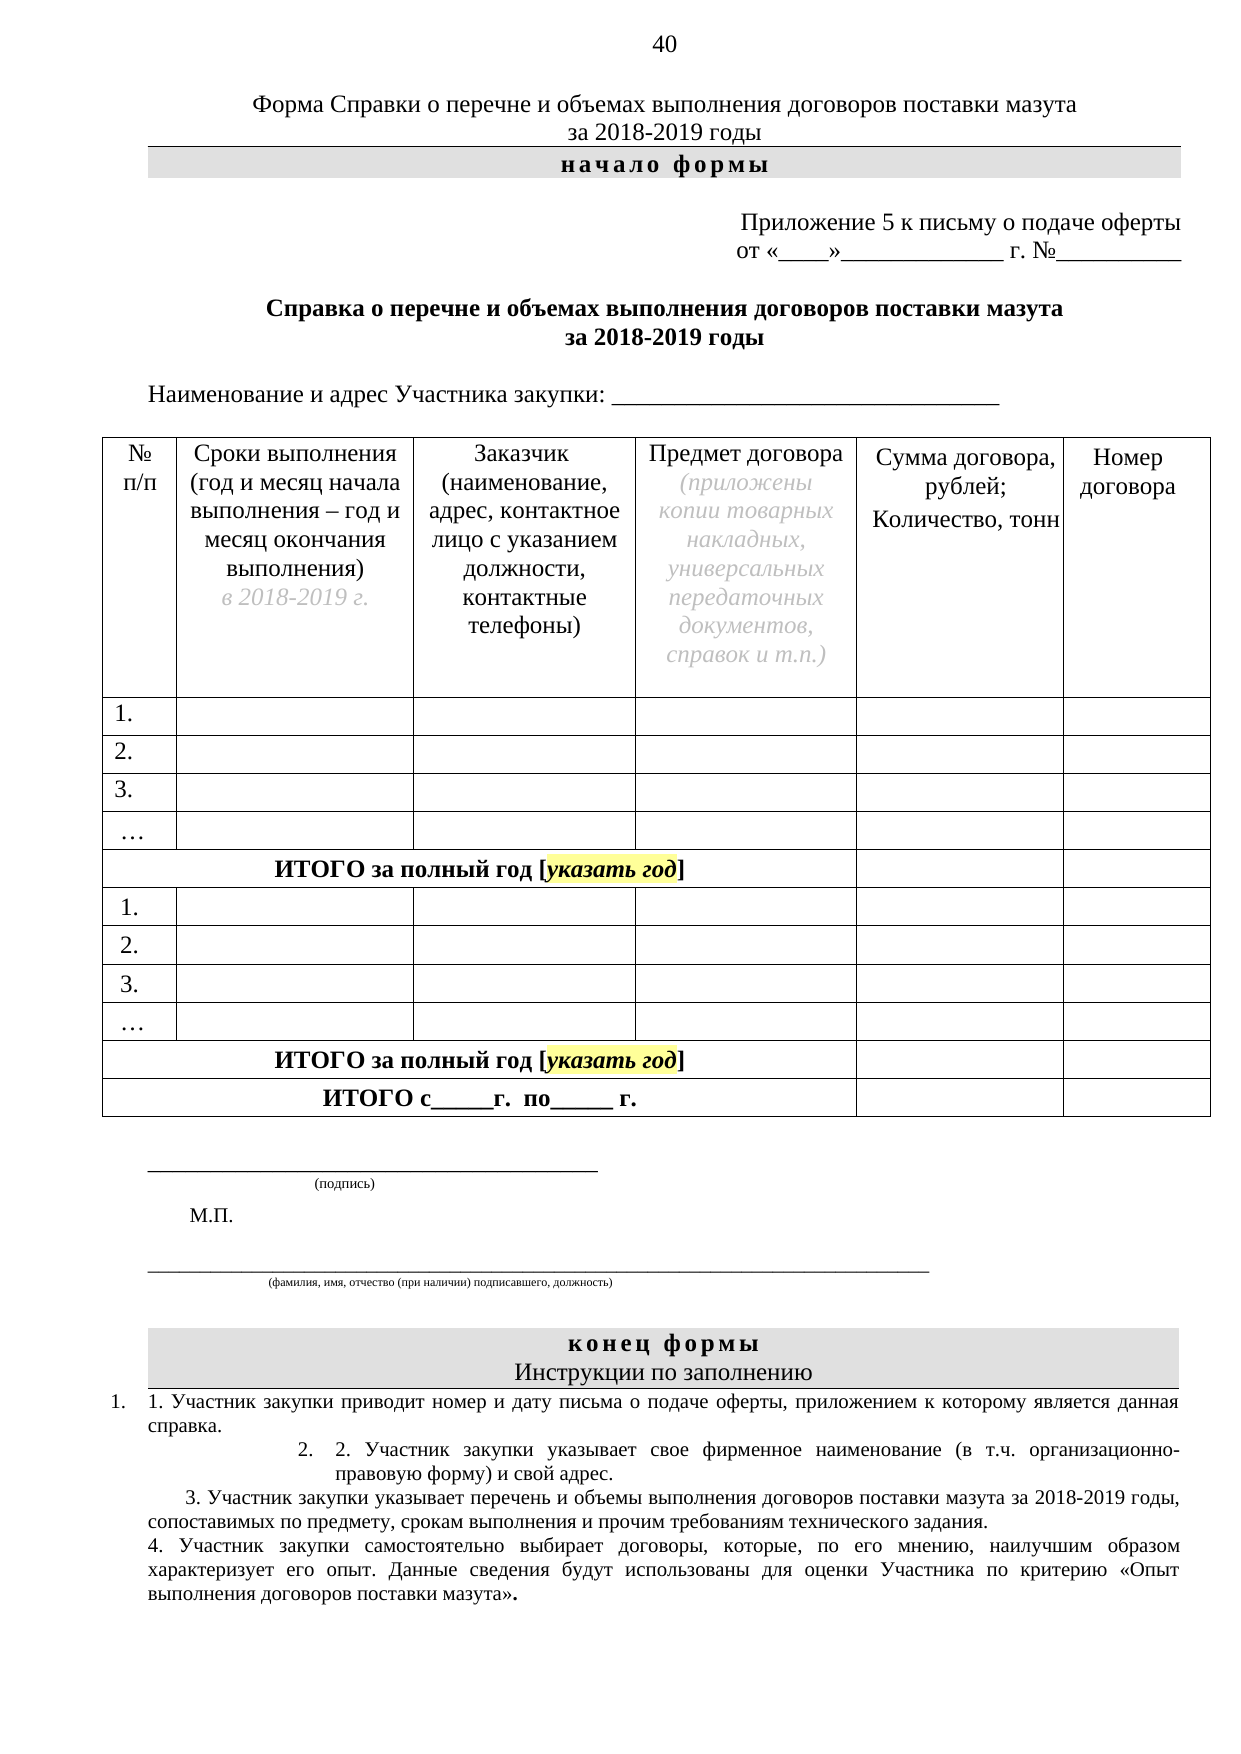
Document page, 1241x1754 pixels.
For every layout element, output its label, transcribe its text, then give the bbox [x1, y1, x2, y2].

table_cell 3. [103, 965, 176, 1002]
table_cell [177, 1003, 413, 1040]
text 4. Участник закупки самостоятельно выбирает договоры, которые, по его мнению, наилучшим образом характеризует его опыт. Данные сведения будут использованы для оценки Участника по критерию «Опыт выполнения договоров поставки мазута». [148, 1533, 1181, 1605]
table_cell [103, 774, 176, 811]
table_cell [1064, 1041, 1210, 1078]
table_cell [857, 774, 1063, 811]
table_cell … [103, 812, 176, 849]
table_cell [857, 926, 1063, 963]
table_cell [1064, 850, 1210, 887]
table_header Предмет договора (приложены копии товарных накладных, универсальных передаточных документов, справок и т.п.) [636, 438, 856, 697]
table_cell [177, 736, 413, 773]
table_cell [1064, 736, 1210, 773]
table_cell [857, 1003, 1063, 1040]
table_cell [857, 736, 1063, 773]
table_cell [177, 774, 413, 811]
text Наименование и адрес Участника закупки: _______________________________ [148, 379, 1181, 408]
table_cell [636, 888, 856, 925]
list 1. Участник закупки приводит номер и дату письма о подаче оферты, приложением к которому является данная справка. [110, 1389, 1181, 1437]
table_cell [414, 888, 635, 925]
list 3. Участник закупки указывает перечень и объемы выполнения договоров поставки мазута за 2018-2019 годы, сопоставимых по предмету, срокам выполнения и прочим требованиям технического задания. [148, 1485, 1181, 1533]
table_header Заказчик (наименование, адрес, контактное лицо с указанием должности, контактные телефоны) [414, 438, 635, 697]
table_cell [177, 888, 413, 925]
table_cell [857, 888, 1063, 925]
table_header Сумма договора, рублей; Количество, тонн [857, 438, 1063, 697]
table_cell [857, 1079, 1063, 1116]
text (фамилия, имя, отчество (при наличии) подписавшего, должность) [148, 1275, 1181, 1299]
table_cell 2. [103, 926, 176, 963]
table_header № п/п [103, 438, 176, 697]
table_cell [1064, 965, 1210, 1002]
table_cell [103, 736, 176, 773]
table_cell [414, 736, 635, 773]
text (подпись) [148, 1174, 1181, 1203]
table_cell [414, 926, 635, 963]
table_cell [1064, 812, 1210, 849]
text за 2018-2019 годы [148, 322, 1181, 351]
text за 2018-2019 годы [148, 117, 1181, 146]
table_cell [1064, 888, 1210, 925]
text Форма Справки о перечне и объемах выполнения договоров поставки мазута [148, 89, 1181, 117]
table_cell [636, 774, 856, 811]
table_cell [636, 812, 856, 849]
table_cell ИТОГО с_____г. по_____ г. [103, 1079, 856, 1116]
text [148, 293, 1181, 322]
table_cell [177, 812, 413, 849]
table_cell [177, 698, 413, 735]
table_cell [636, 736, 856, 773]
table_cell [414, 1003, 635, 1040]
table_cell [1064, 1003, 1210, 1040]
table_cell [1064, 774, 1210, 811]
table_cell [1064, 926, 1210, 963]
table_cell [857, 698, 1063, 735]
table_cell [636, 1003, 856, 1040]
table_header Номер договора [1064, 438, 1210, 697]
table_cell … [103, 1003, 176, 1040]
table_cell 1. [103, 888, 176, 925]
text ___________________________________________________________________________ [148, 1251, 1181, 1275]
table_cell [857, 850, 1063, 887]
list 2. Участник закупки указывает свое фирменное наименование (в т.ч. организационно-правовую форму) и свой адрес. [298, 1437, 1181, 1485]
table_cell [414, 812, 635, 849]
table_cell [636, 698, 856, 735]
table_cell [636, 926, 856, 963]
table_cell [414, 774, 635, 811]
table_cell [414, 965, 635, 1002]
text М.П. [148, 1203, 1181, 1227]
table_cell ИТОГО за полный год [указать год] [103, 850, 856, 887]
table_cell [636, 965, 856, 1002]
table_cell [103, 698, 176, 735]
text начало формы [148, 147, 1181, 178]
text Приложение 5 к письму о подаче оферты от «____»_____________ г. №__________ [148, 207, 1181, 264]
table_cell [857, 812, 1063, 849]
table_cell ИТОГО за полный год [указать год] [103, 1041, 856, 1078]
text Инструкции по заполнению [148, 1357, 1179, 1388]
table_cell [857, 965, 1063, 1002]
table_cell [177, 926, 413, 963]
text конец формы [148, 1328, 1179, 1357]
table_header Сроки выполнения (год и месяц начала выполнения – год и месяц окончания выполнения) в 2018-2019 г. [177, 438, 413, 697]
table_cell [177, 965, 413, 1002]
table_cell [857, 1041, 1063, 1078]
table_cell [414, 698, 635, 735]
text ____________________________________ [148, 1146, 1181, 1174]
table_cell [1064, 698, 1210, 735]
table_cell [1064, 1079, 1210, 1116]
